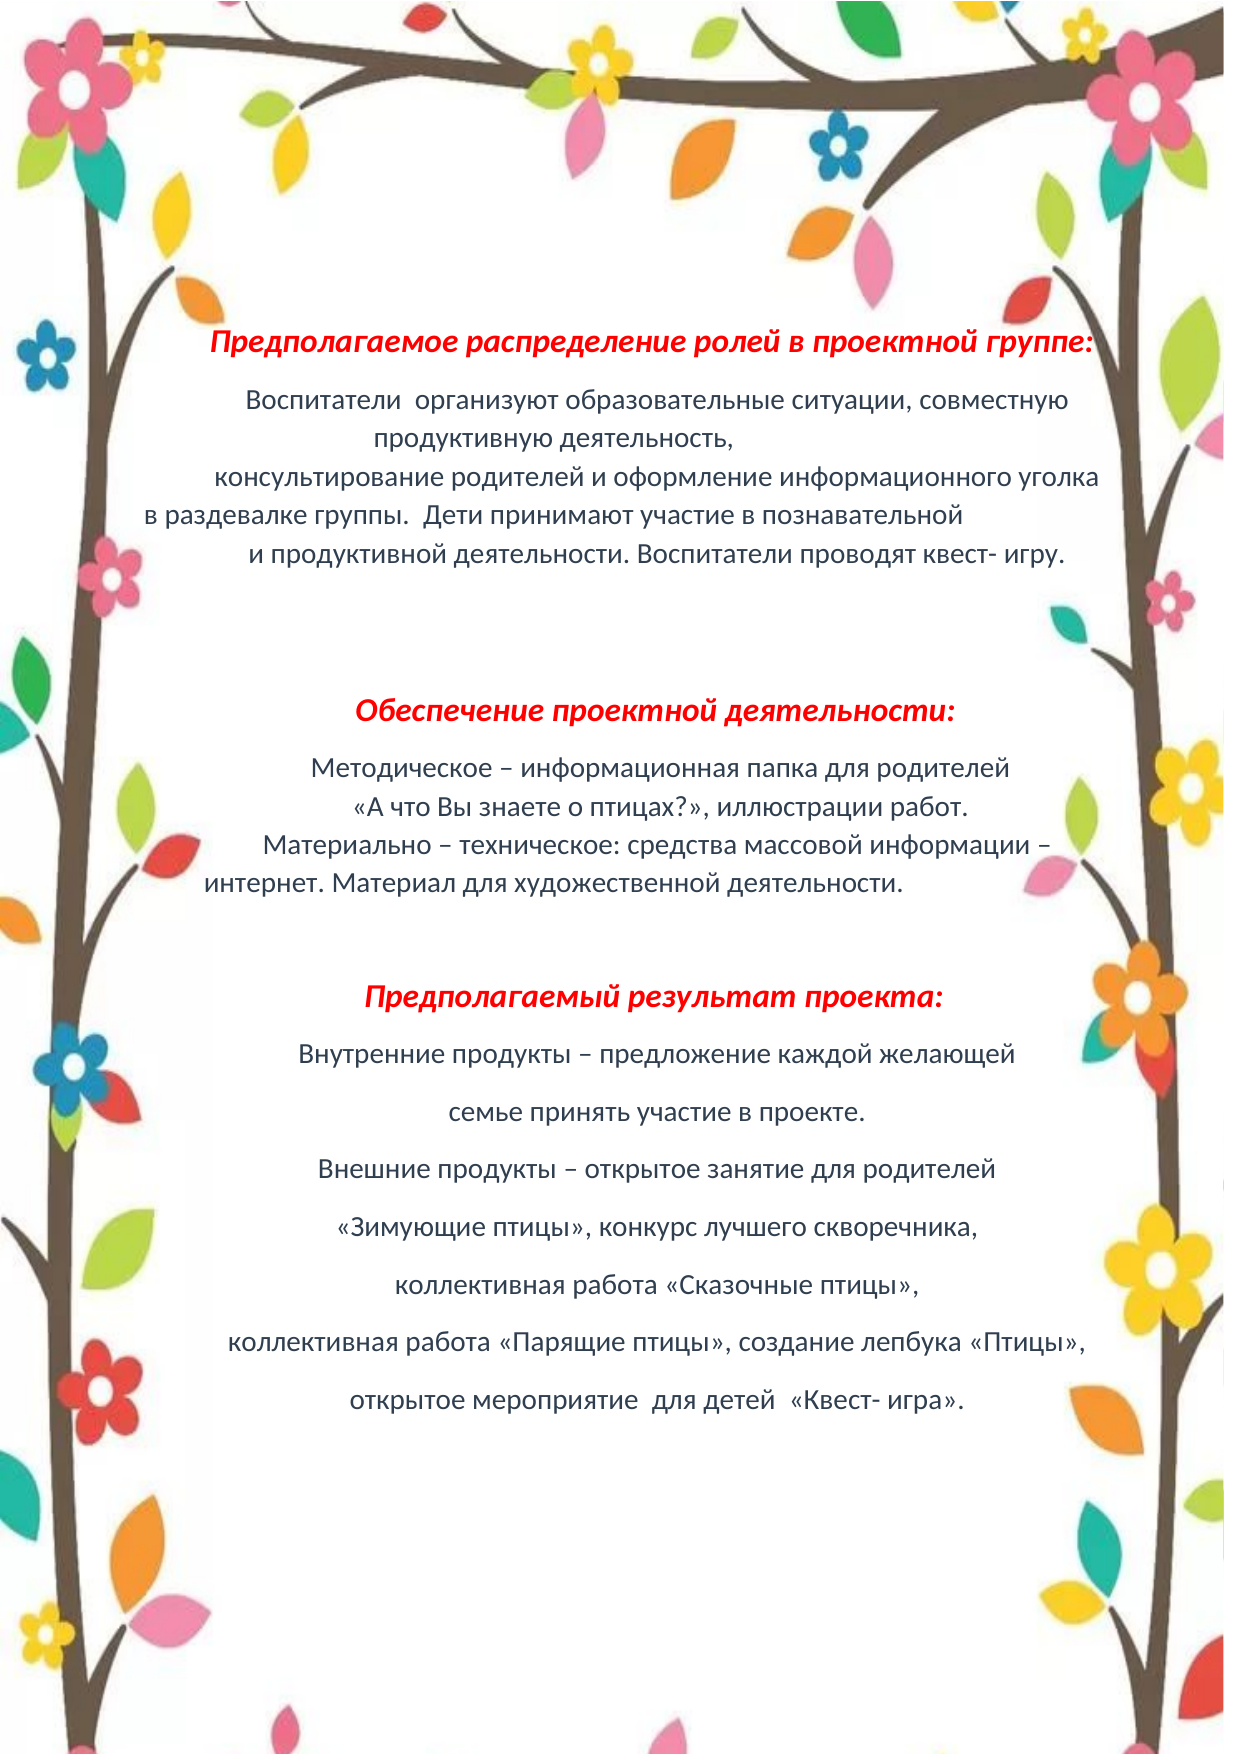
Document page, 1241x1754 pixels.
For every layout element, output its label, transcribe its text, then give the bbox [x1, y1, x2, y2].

text коллективная работа «Сказочные птицы», [0, 1266, 1107, 1301]
text и продуктивной деятельности. Воспитатели проводят квест- игру. [0, 535, 1107, 571]
text семье принять участие в проекте. [0, 1093, 1107, 1129]
text «Зимующие птицы», конкурс лучшего скворечника, [0, 1208, 1107, 1244]
text Предполагаемый результат проекта: [0, 975, 1107, 1016]
text открытое мероприятие для детей «Квест- игра». [0, 1381, 1107, 1417]
text Внешние продукты – открытое занятие для родителей [0, 1151, 1107, 1186]
text консультирование родителей и оформление информационного уголка в раздевалке группы. Дети принимают участие в познавательной [0, 458, 1107, 532]
text Предполагаемое распределение ролей в проектной группе: [0, 321, 1107, 361]
text Материально – техническое: средства массовой информации – интернет. Материал для художественной деятельности. [0, 826, 1107, 900]
picture [0, 1, 1224, 1754]
text Внутренние продукты – предложение каждой желающей [0, 1035, 1107, 1071]
text Воспитатели организуют образовательные ситуации, совместную продуктивную деятельность, [0, 381, 1107, 455]
text коллективная работа «Парящие птицы», создание лепбука «Птицы», [0, 1323, 1107, 1359]
text Методическое – информационная папка для родителей [0, 749, 1107, 785]
text Обеспечение проектной деятельности: [0, 689, 1107, 729]
text «А что Вы знаете о птицах?», иллюстрации работ. [0, 788, 1107, 823]
